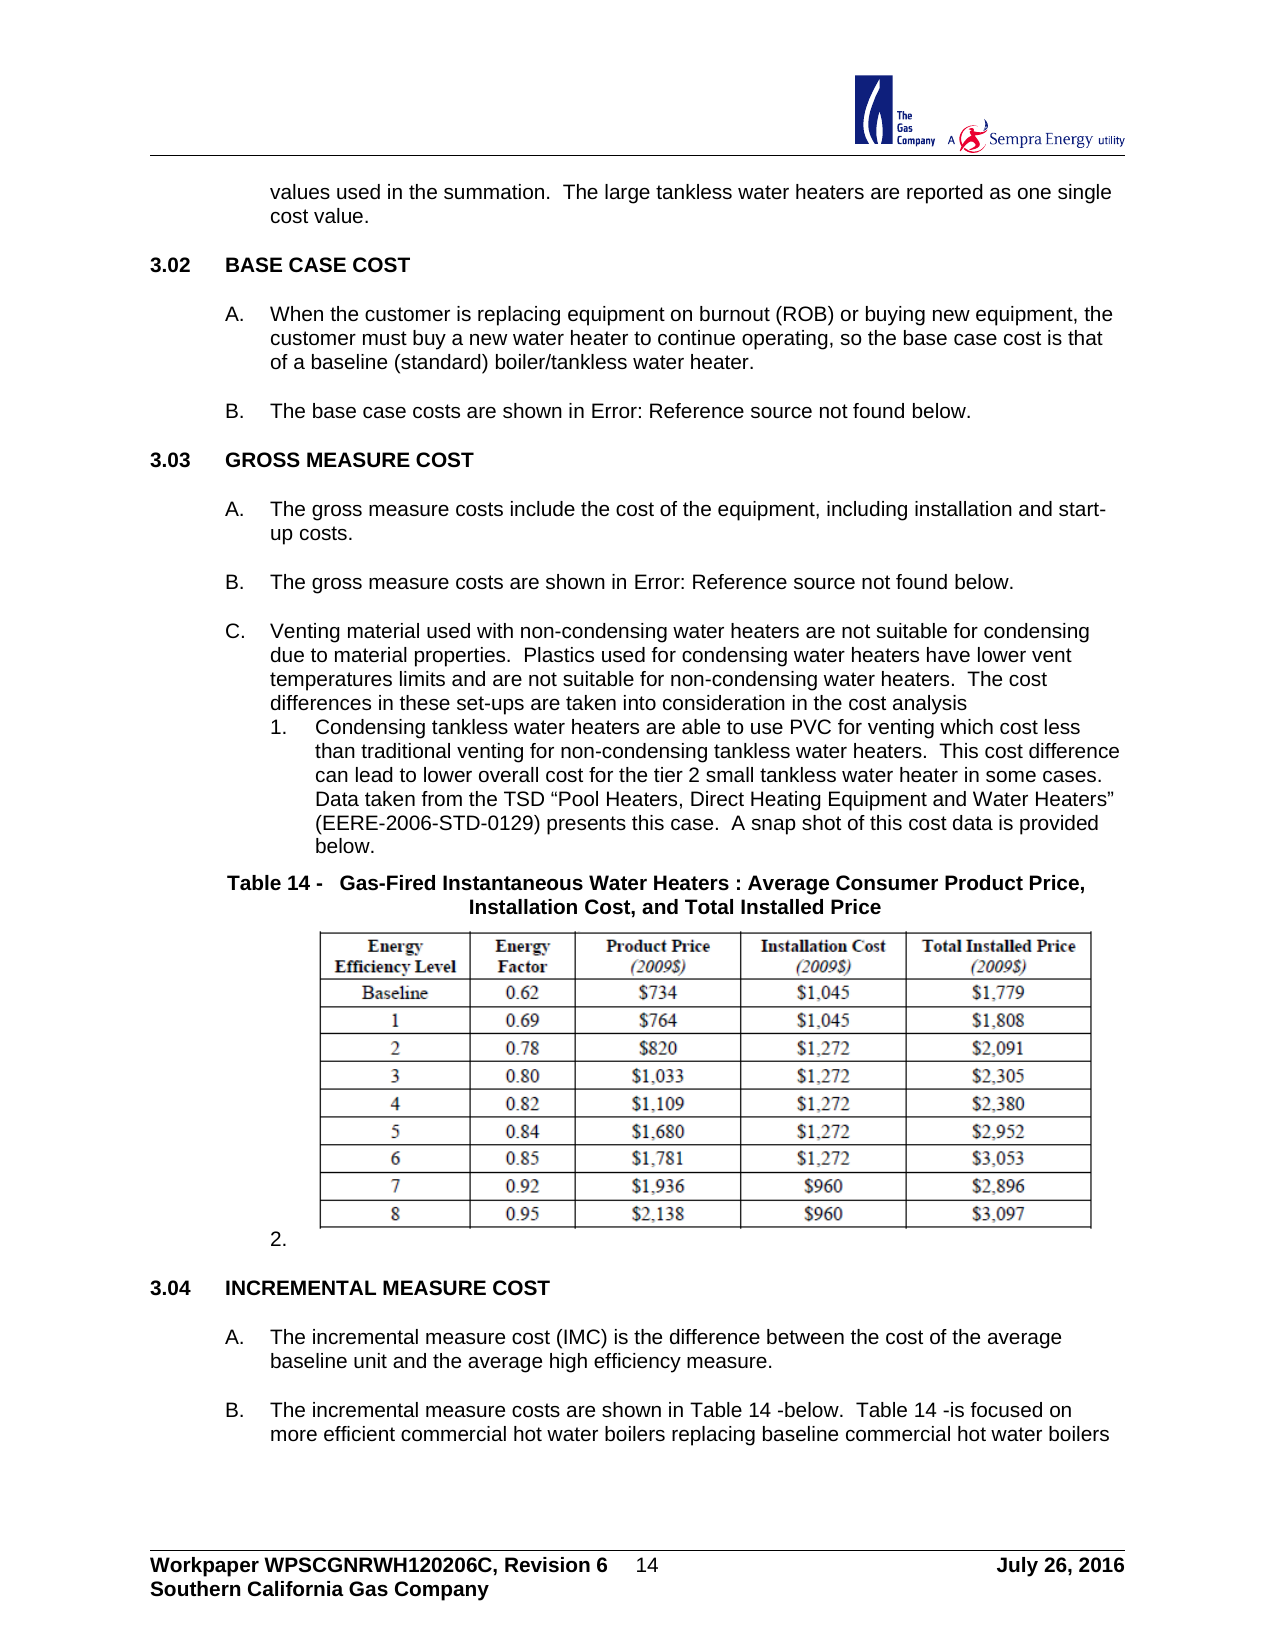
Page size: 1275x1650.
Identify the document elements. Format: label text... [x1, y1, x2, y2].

text Base Case Cost [150, 253, 1125, 277]
picture [315, 931, 1111, 1247]
text Condensing tankless water heaters are able to use PVC for venting which cost less than traditional venting for non-condensing tankless water heaters. This cost difference can lead to lower overall cost for the tier 2 small tankless water heater in some cases. Data taken from the TSD “Pool Heaters, Direct Heating Equipment and Water Heaters” (EERE-2006-STD-0129) presents this case. A snap shot of this cost data is provided below. [270, 714, 1125, 858]
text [225, 1398, 1125, 1446]
text Gas-Fired Instantaneous Water Heaters : Average Consumer Product Price, Installation Cost, and Total Installed Price [187, 871, 1125, 919]
text When the customer is replacing equipment on burnout (ROB) or buying new equipment, the customer must buy a new water heater to continue operating, so the base case cost is that of a baseline (standard) boiler/tankless water heater. [225, 302, 1125, 374]
text The incremental measure cost (IMC) is the difference between the cost of the average baseline unit and the average high efficiency measure. [225, 1325, 1125, 1373]
text Venting material used with non-condensing water heaters are not suitable for condensing due to material properties. Plastics used for condensing water heaters have lower vent temperatures limits and are not suitable for non-condensing water heaters. The cost differences in these set-ups are taken into consideration in the cost analysis [225, 619, 1125, 714]
text The gross measure costs include the cost of the equipment, including installation and start-up costs. [225, 497, 1125, 545]
text Gross Measure Cost [150, 448, 1125, 472]
text Incremental Measure Cost [150, 1276, 1125, 1300]
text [225, 180, 1125, 228]
